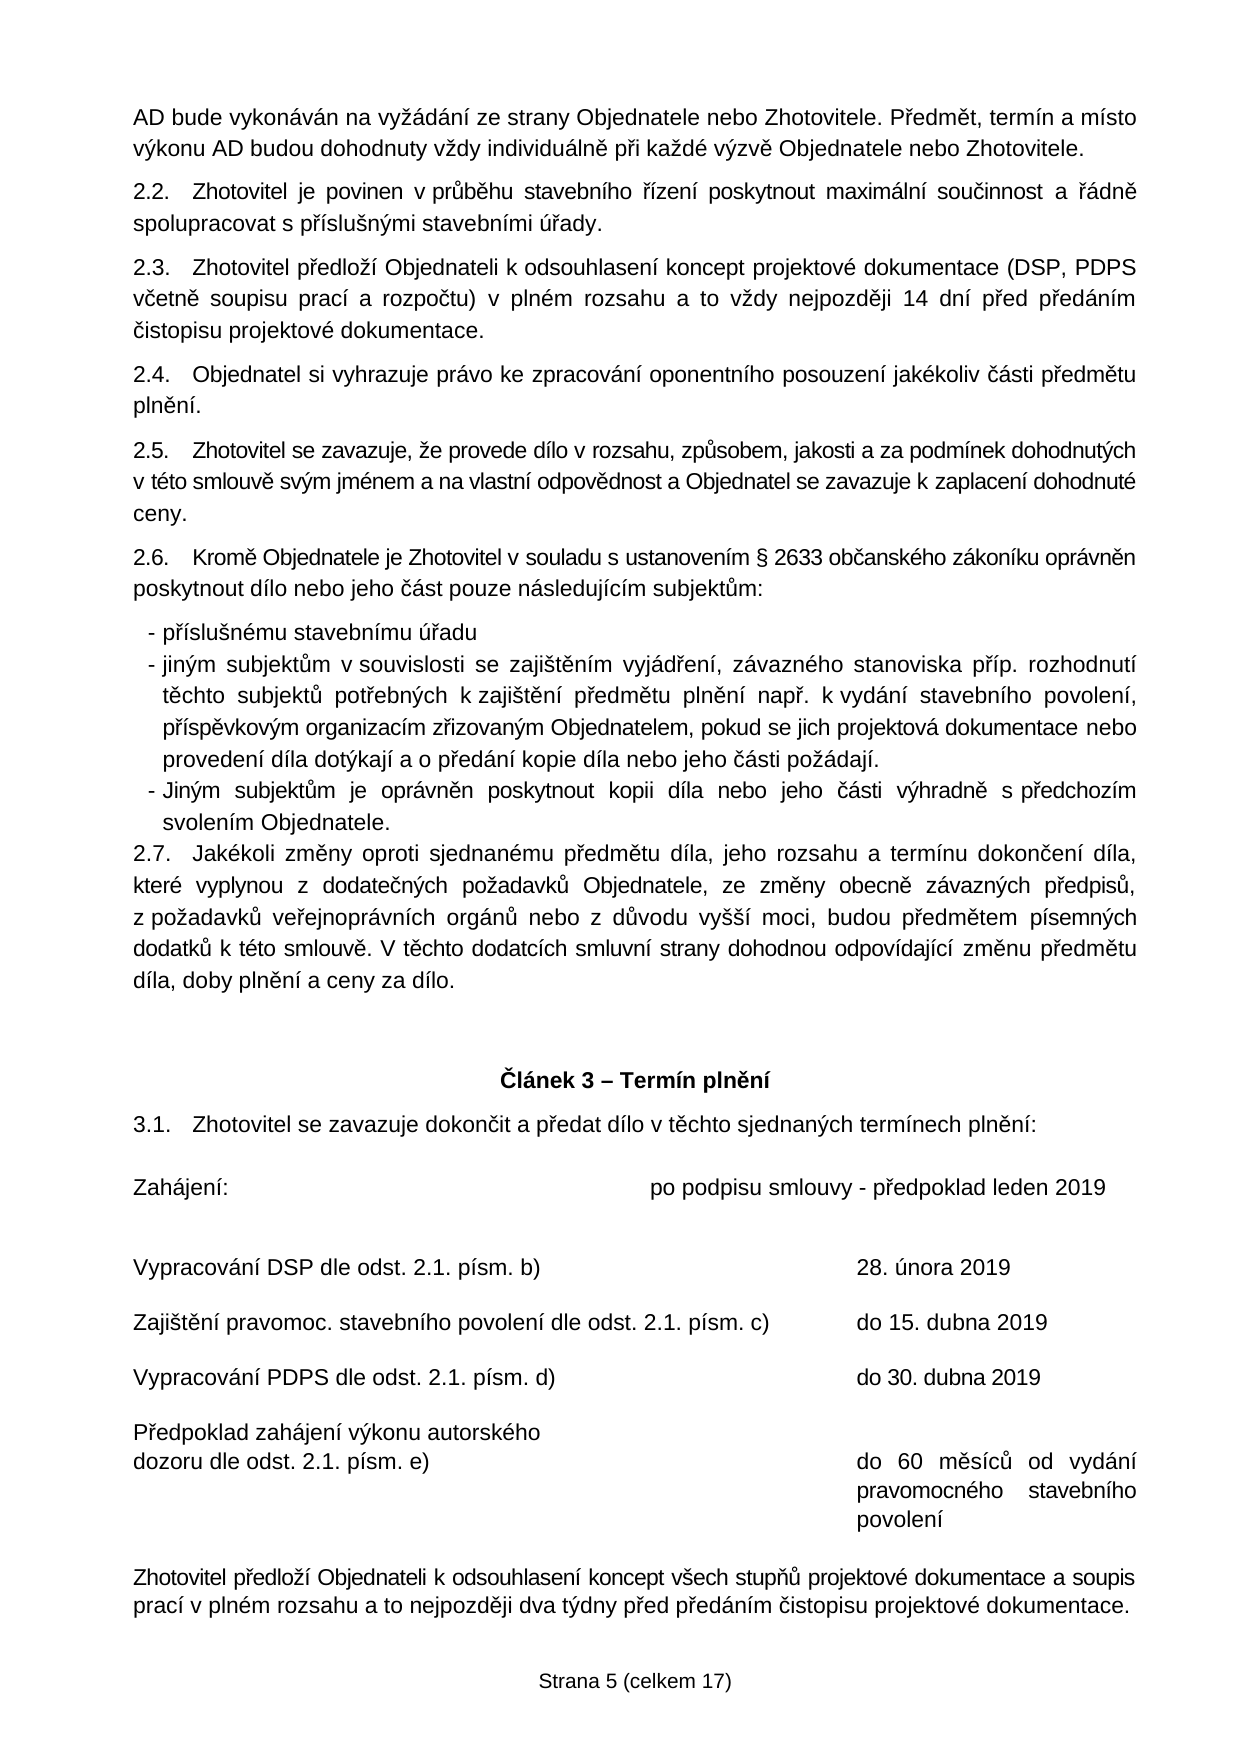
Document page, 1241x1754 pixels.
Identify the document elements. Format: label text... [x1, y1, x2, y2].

text Zahájení: po podpisu smlouvy - předpoklad leden 2019 [133, 1174, 1137, 1201]
text Předpoklad zahájení výkonu autorského [133, 1419, 1137, 1445]
text AD bude vykonáván na vyžádání ze strany Objednatele nebo Zhotovitele. Předmět, termín a místo výkonu AD budou dohodnuty vždy individuálně při každé výzvě Objednatele nebo Zhotovitele. [133, 103, 1137, 161]
text Článek 3 – Termín plnění [133, 1067, 1137, 1093]
text Vypracování PDPS dle odst. 2.1. písm. d) do 30. dubna 2019 [133, 1364, 1137, 1390]
text dozoru dle odst. 2.1. písm. e) do 60 měsíců od vydání pravomocného stavebního povolení [133, 1448, 1137, 1532]
list Zhotovitel se zavazuje, že provede dílo v rozsahu, způsobem, jakosti a za podmínek dohodnutých v této smlouvě svým jménem a na vlastní odpovědnost a Objednatel se zavazuje k zaplacení dohodnuté ceny. [133, 437, 1137, 526]
list Jakékoli změny oproti sjednanému předmětu díla, jeho rozsahu a termínu dokončení díla, které vyplynou z dodatečných požadavků Objednatele, ze změny obecně závazných předpisů, z požadavků veřejnoprávních orgánů nebo z důvodu vyšší moci, budou předmětem písemných dodatků k této smlouvě. V těchto dodatcích smluvní strany dohodnou odpovídající změnu předmětu díla, doby plnění a ceny za dílo. [133, 840, 1137, 993]
list Zhotovitel se zavazuje dokončit a předat dílo v těchto sjednaných termínech plnění: [133, 1111, 1137, 1138]
list Zhotovitel předloží Objednateli k odsouhlasení koncept projektové dokumentace (DSP, PDPS včetně soupisu prací a rozpočtu) v plném rozsahu a to vždy nejpozději 14 dní před předáním čistopisu projektové dokumentace. [133, 254, 1137, 343]
list Objednatel si vyhrazuje právo ke zpracování oponentního posouzení jakékoliv části předmětu plnění. [133, 361, 1137, 419]
list příslušnému stavebnímu úřadu [148, 619, 1137, 646]
text Zajištění pravomoc. stavebního povolení dle odst. 2.1. písm. c) do 15. dubna 2019 [133, 1308, 1137, 1335]
list jiným subjektům v souvislosti se zajištěním vyjádření, závazného stanoviska příp. rozhodnutí těchto subjektů potřebných k zajištění předmětu plnění např. k vydání stavebního povolení, příspěvkovým organizacím zřizovaným Objednatelem, pokud se jich projektová dokumentace nebo provedení díla dotýkají a o předání kopie díla nebo jeho části požádají. [148, 651, 1137, 772]
list Kromě Objednatele je Zhotovitel v souladu s ustanovením § 2633 občanského zákoníku oprávněn poskytnout dílo nebo jeho část pouze následujícím subjektům: [133, 544, 1137, 602]
text Vypracování DSP dle odst. 2.1. písm. b) 28. února 2019 [133, 1253, 1137, 1280]
list Zhotovitel je povinen v průběhu stavebního řízení poskytnout maximální součinnost a řádně spolupracovat s příslušnými stavebními úřady. [133, 178, 1137, 236]
text Zhotovitel předloží Objednateli k odsouhlasení koncept všech stupňů projektové dokumentace a soupis prací v plném rozsahu a to nejpozději dva týdny před předáním čistopisu projektové dokumentace. [133, 1563, 1137, 1619]
list Jiným subjektům je oprávněn poskytnout kopii díla nebo jeho části výhradně s předchozím svolením Objednatele. [148, 777, 1137, 835]
